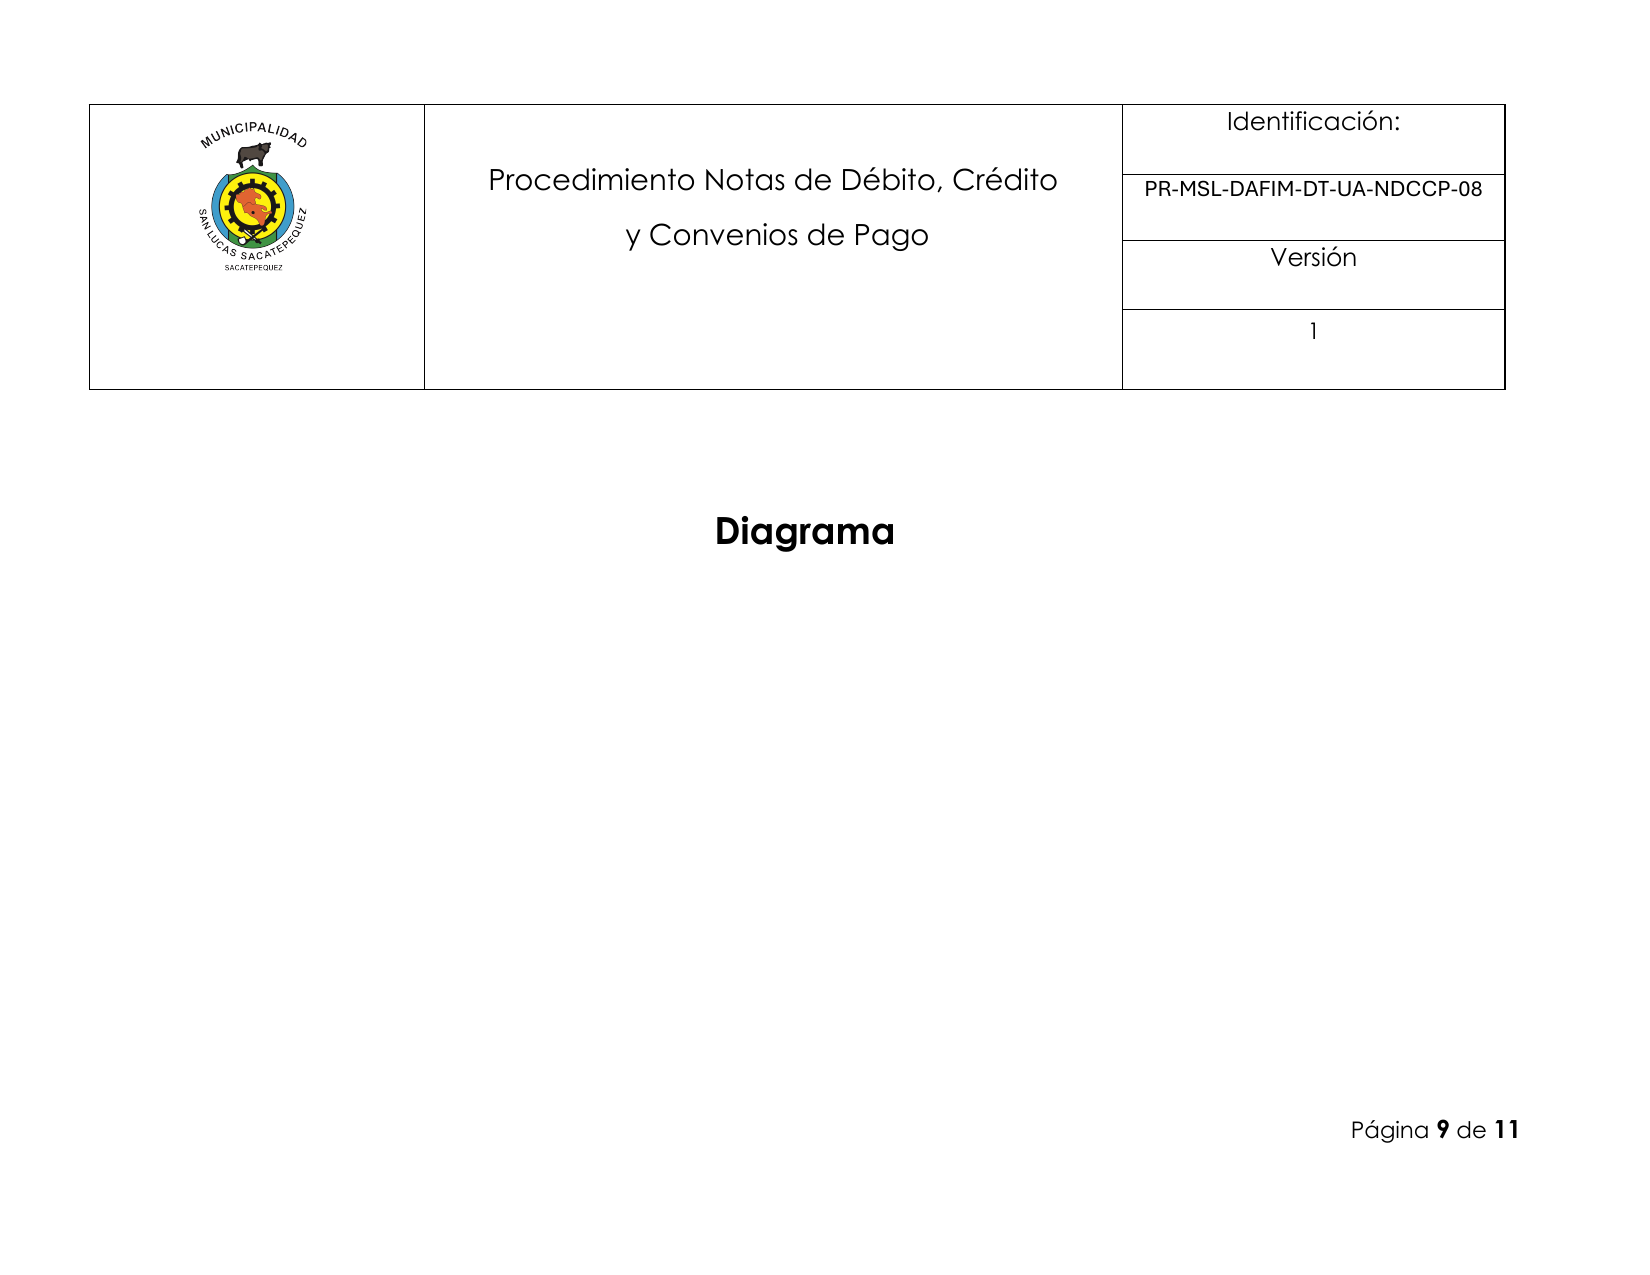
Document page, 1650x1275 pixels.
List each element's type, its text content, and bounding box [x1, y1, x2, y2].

picture [199, 122, 307, 271]
text Diagrama [89, 506, 1521, 552]
